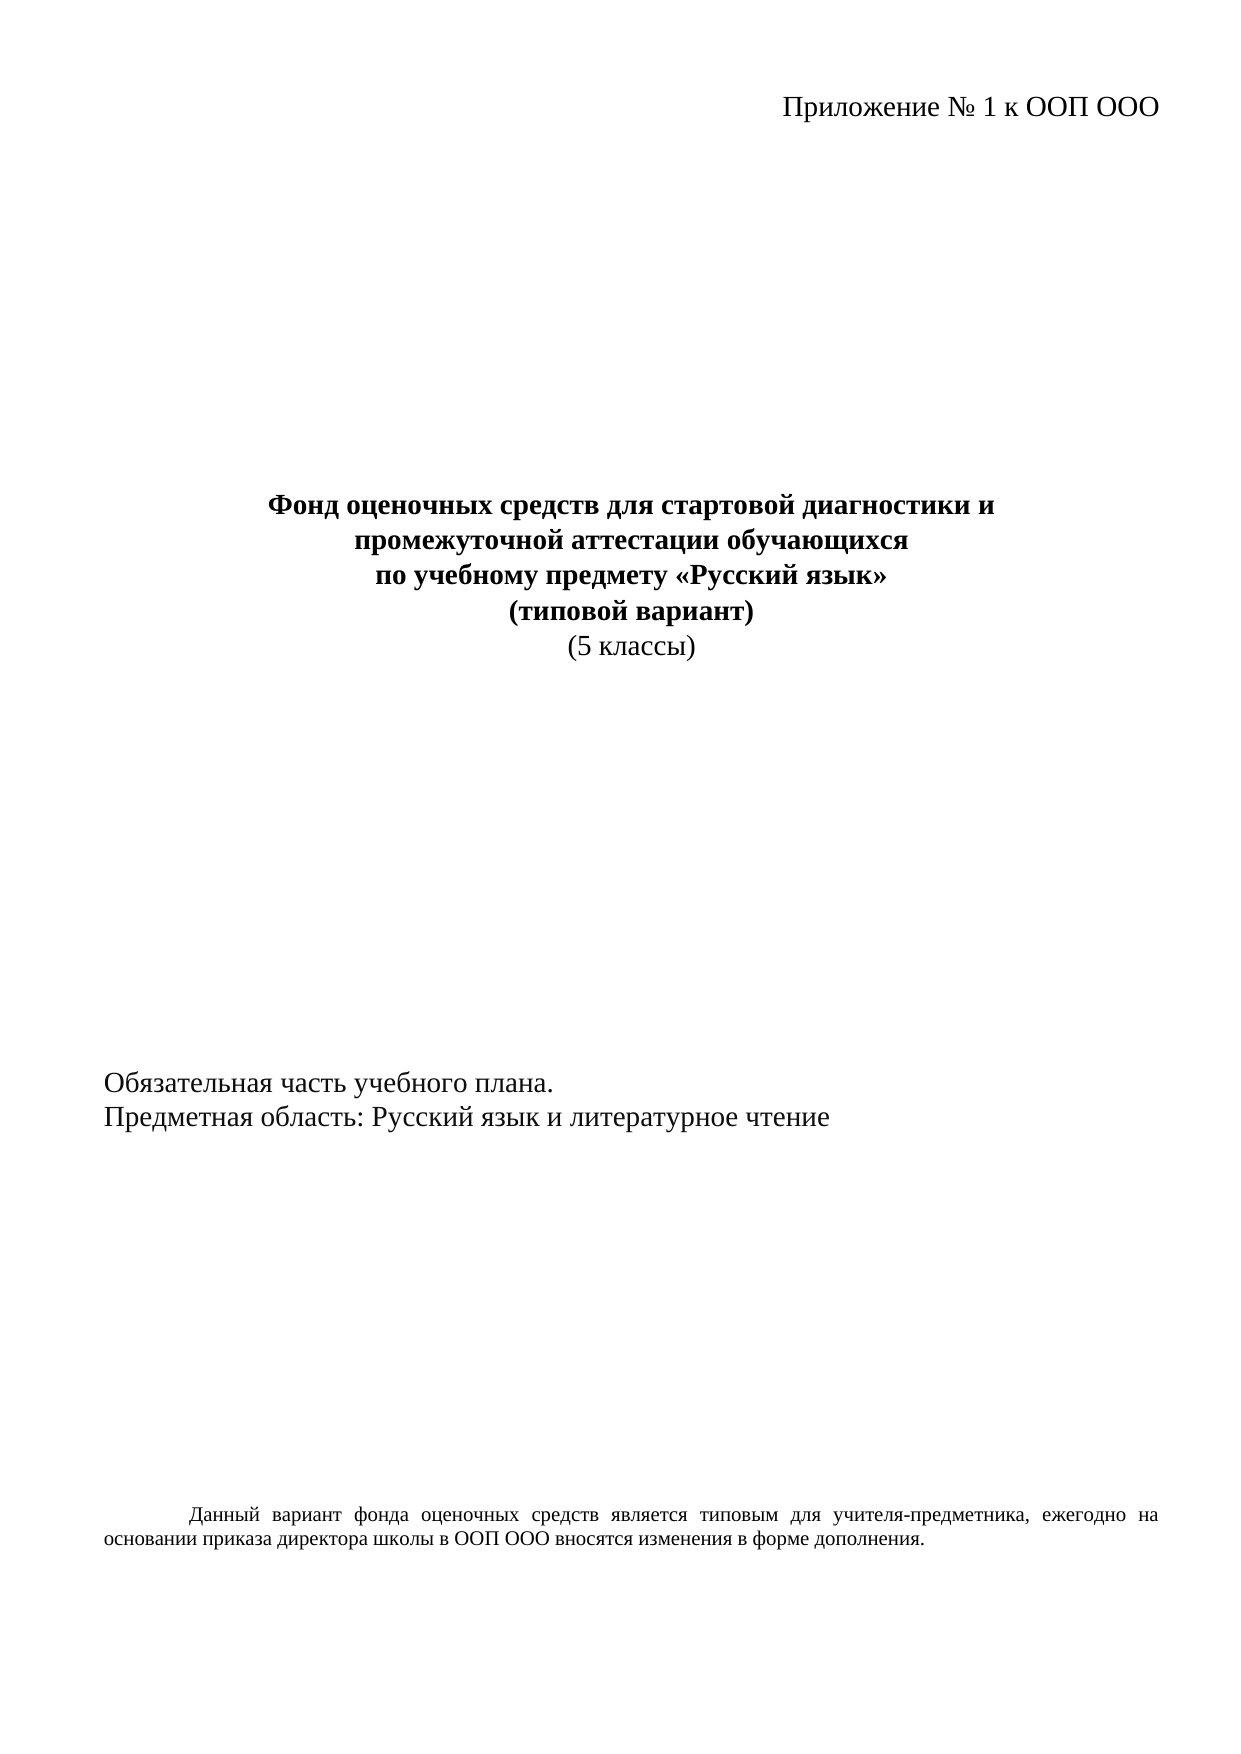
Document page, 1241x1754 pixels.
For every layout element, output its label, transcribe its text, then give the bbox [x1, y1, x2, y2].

text Данный вариант фонда оценочных средств является типовым для учителя-предметника, ежегодно на основании приказа директора школы в ООП ООО вносятся изменения в форме дополнения. [103, 1502, 1159, 1550]
text Обязательная часть учебного плана. [103, 1066, 1159, 1099]
text (5 классы) [103, 628, 1159, 661]
text (типовой вариант) [103, 593, 1159, 626]
text промежуточной аттестации обучающихся [103, 522, 1159, 556]
text Приложение № 1 к ООП ООО [103, 89, 1159, 122]
text Фонд оценочных средств для стартовой диагностики и [103, 487, 1159, 521]
text по учебному предмету «Русский язык» [103, 557, 1159, 591]
text Предметная область: Русский язык и литературное чтение [103, 1099, 1159, 1133]
